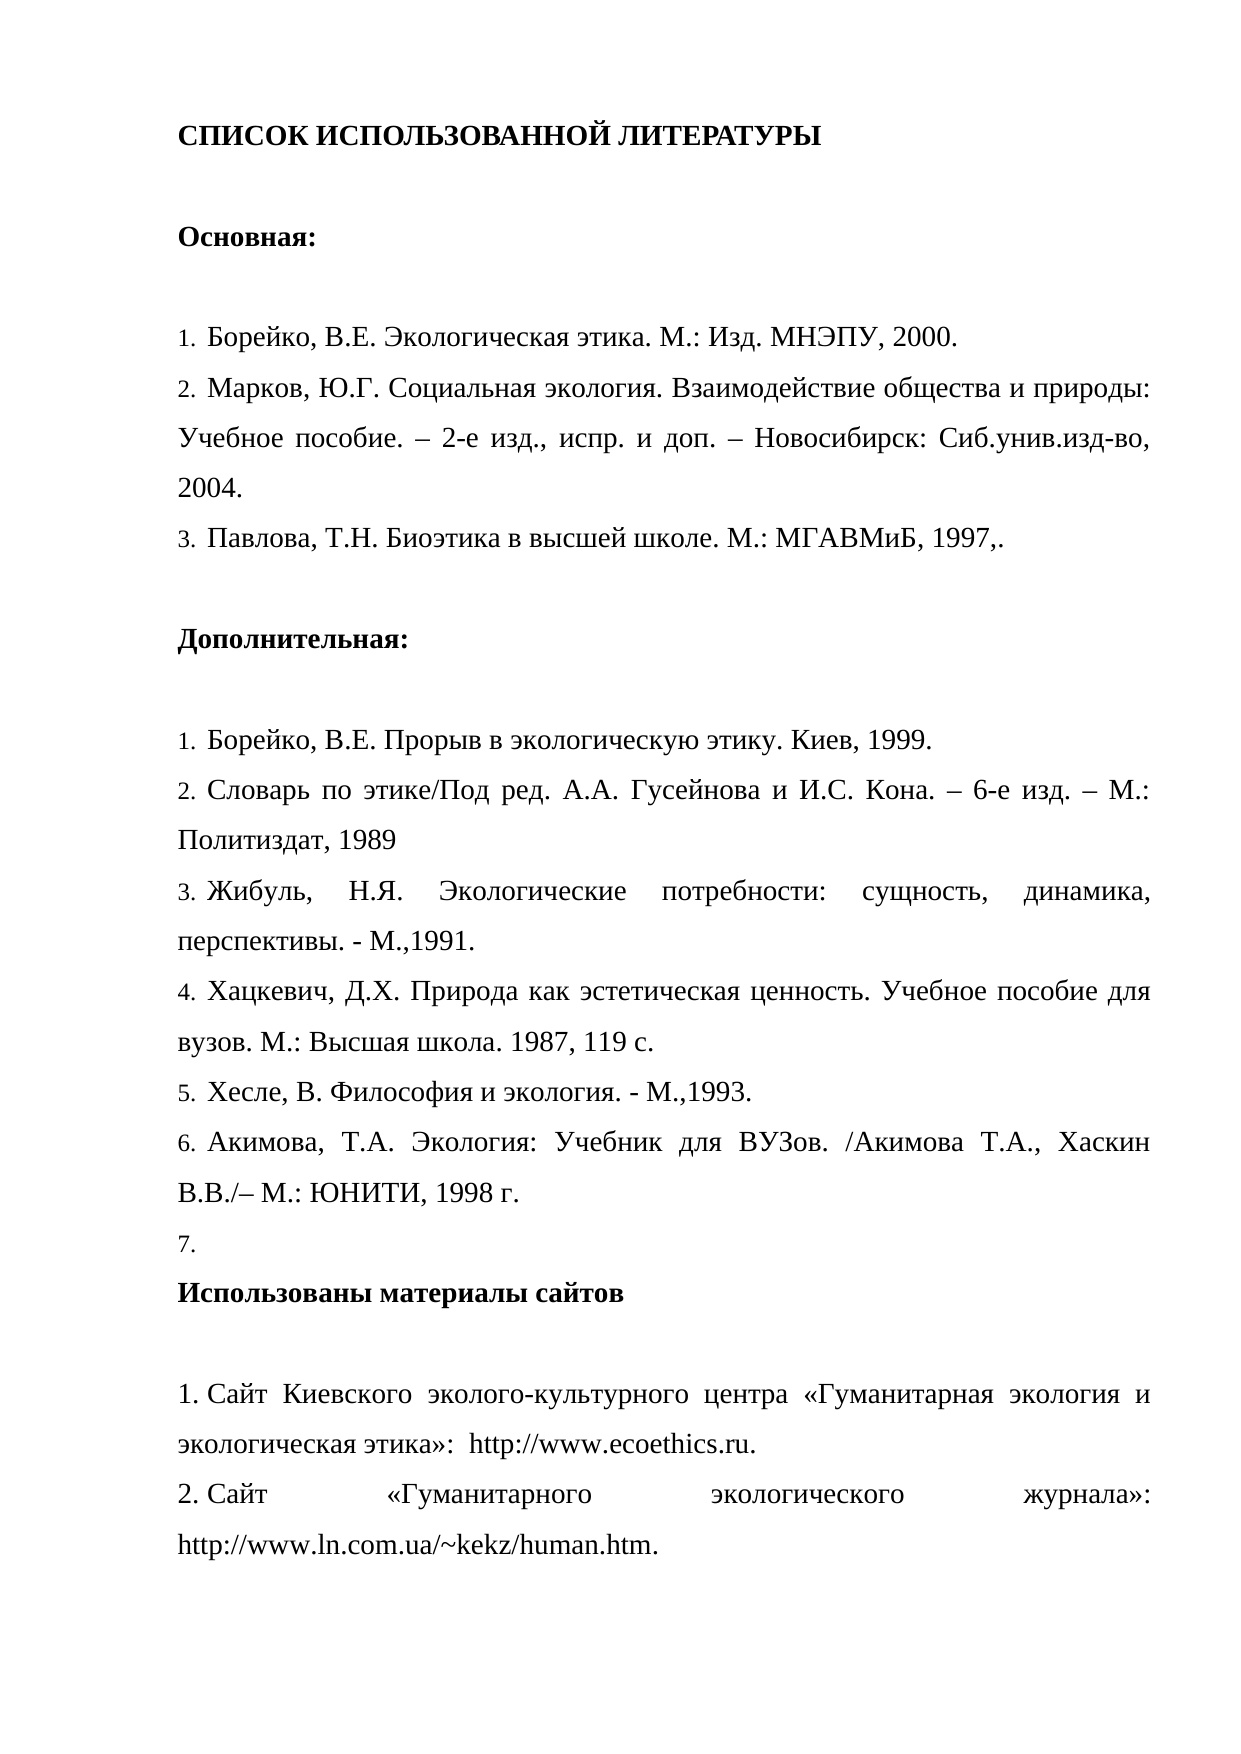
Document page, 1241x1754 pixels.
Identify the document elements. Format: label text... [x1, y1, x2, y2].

text Использованы материалы сайтов [177, 1275, 1152, 1309]
list Словарь по этике/Под ред. А.А. Гусейнова и И.С. Кона. – 6-е изд. – М.: Политиздат, 1989 [177, 772, 1152, 856]
text Дополнительная: [177, 621, 1152, 655]
list Сайт «Гуманитарного экологического журнала»: http://www.ln.com.ua/~kekz/human.htm. [177, 1477, 1152, 1560]
list Акимова, Т.А. Экология: Учебник для ВУЗов. /Акимова Т.А., Хаскин В.В./– М.: ЮНИТИ, . [177, 1124, 1152, 1208]
list Павлова, Т.Н. Биоэтика в высшей школе. М.: МГАВМиБ, 1997,. [177, 521, 1152, 554]
list Борейко, В.Е. Прорыв в экологическую этику. Киев, 1999. [177, 722, 1152, 755]
list Борейко, В.Е. Экологическая этика. М.: Изд. МНЭПУ, 2000. [177, 319, 1152, 353]
list Жибуль, Н.Я. Экологические потребности: сущность, динамика, перспективы. - М.,1991. [177, 873, 1152, 957]
list Сайт Киевского эколого-культурного центра «Гуманитарная экология и экологическая этика»: http://www.ecoethics.ru. [177, 1376, 1152, 1460]
list Хесле, В. Философия и экология. - М.,1993. [177, 1074, 1152, 1108]
list Марков, Ю.Г. Социальная экология. Взаимодействие общества и природы: Учебное пособие. – 2-е изд., испр. и доп. – Новосибирск: Сиб.унив.изд-во, 2004. [177, 370, 1152, 504]
list Хацкевич, Д.Х. Природа как эстетическая ценность. Учебное пособие для вузов. М.: Высшая школа. 1987, 119 с. [177, 973, 1152, 1057]
text Основная: [177, 219, 1152, 252]
subtitle Список использованной литературы [177, 118, 1152, 152]
